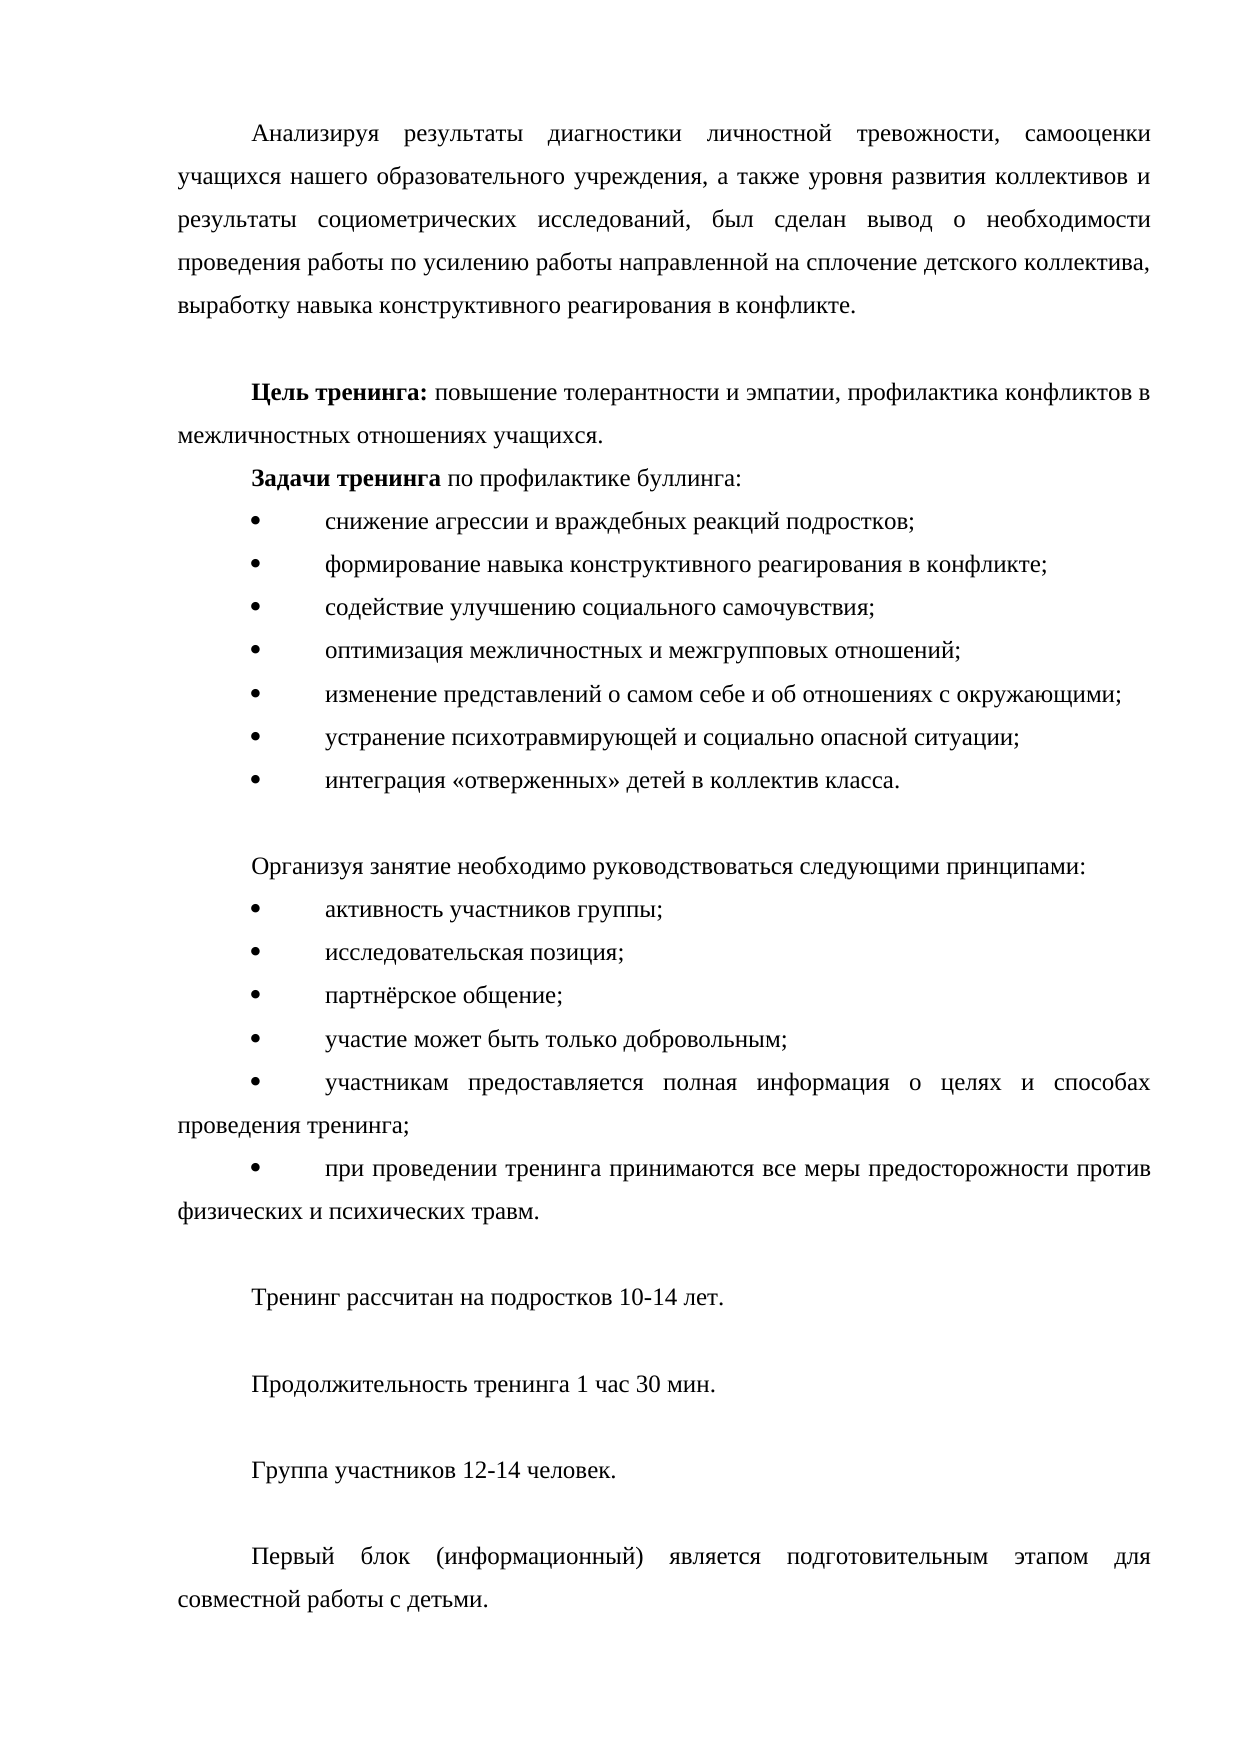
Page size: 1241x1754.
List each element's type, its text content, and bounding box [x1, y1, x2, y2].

list участникам предоставляется полная информация о целях и способах проведения тренинга; [177, 1067, 1152, 1139]
list оптимизация межличностных и межгрупповых отношений; [177, 636, 1152, 664]
list при проведении тренинга принимаются все меры предосторожности против физических и психических травм. [177, 1153, 1152, 1225]
list партнёрское общение; [177, 981, 1152, 1009]
text Первый блок (информационный) является подготовительным этапом для совместной работы с детьми. [177, 1541, 1152, 1613]
list формирование навыка конструктивного реагирования в конфликте; [177, 549, 1152, 578]
list активность участников группы; [177, 894, 1152, 923]
list исследовательская позиция; [177, 937, 1152, 966]
list устранение психотравмирующей и социально опасной ситуации; [177, 722, 1152, 751]
text Группа участников 12-14 человек. [177, 1455, 1152, 1484]
list изменение представлений о самом себе и об отношениях с окружающими; [177, 679, 1152, 707]
list содействие улучшению социального самочувствия; [177, 592, 1152, 621]
text Анализируя результаты диагностики личностной тревожности, самооценки учащихся нашего образовательного учреждения, а также уровня развития коллективов и результаты социометрических исследований, был сделан вывод о необходимости проведения работы по усилению работы направленной на сплочение детского коллектива, выработку навыка конструктивного реагирования в конфликте. [177, 118, 1152, 319]
text Организуя занятие необходимо руководствоваться следующими принципами: [177, 851, 1152, 880]
list участие может быть только добровольным; [177, 1024, 1152, 1052]
text Тренинг рассчитан на подростков 10-14 лет. [177, 1282, 1152, 1311]
list интеграция «отверженных» детей в коллектив класса. [177, 765, 1152, 794]
text Задачи тренинга по профилактике буллинга: [177, 463, 1152, 492]
text Продолжительность тренинга 1 час 30 мин. [177, 1369, 1152, 1397]
text Цель тренинга: повышение толерантности и эмпатии, профилактика конфликтов в межличностных отношениях учащихся. [177, 377, 1152, 449]
list снижение агрессии и враждебных реакций подростков; [177, 506, 1152, 535]
